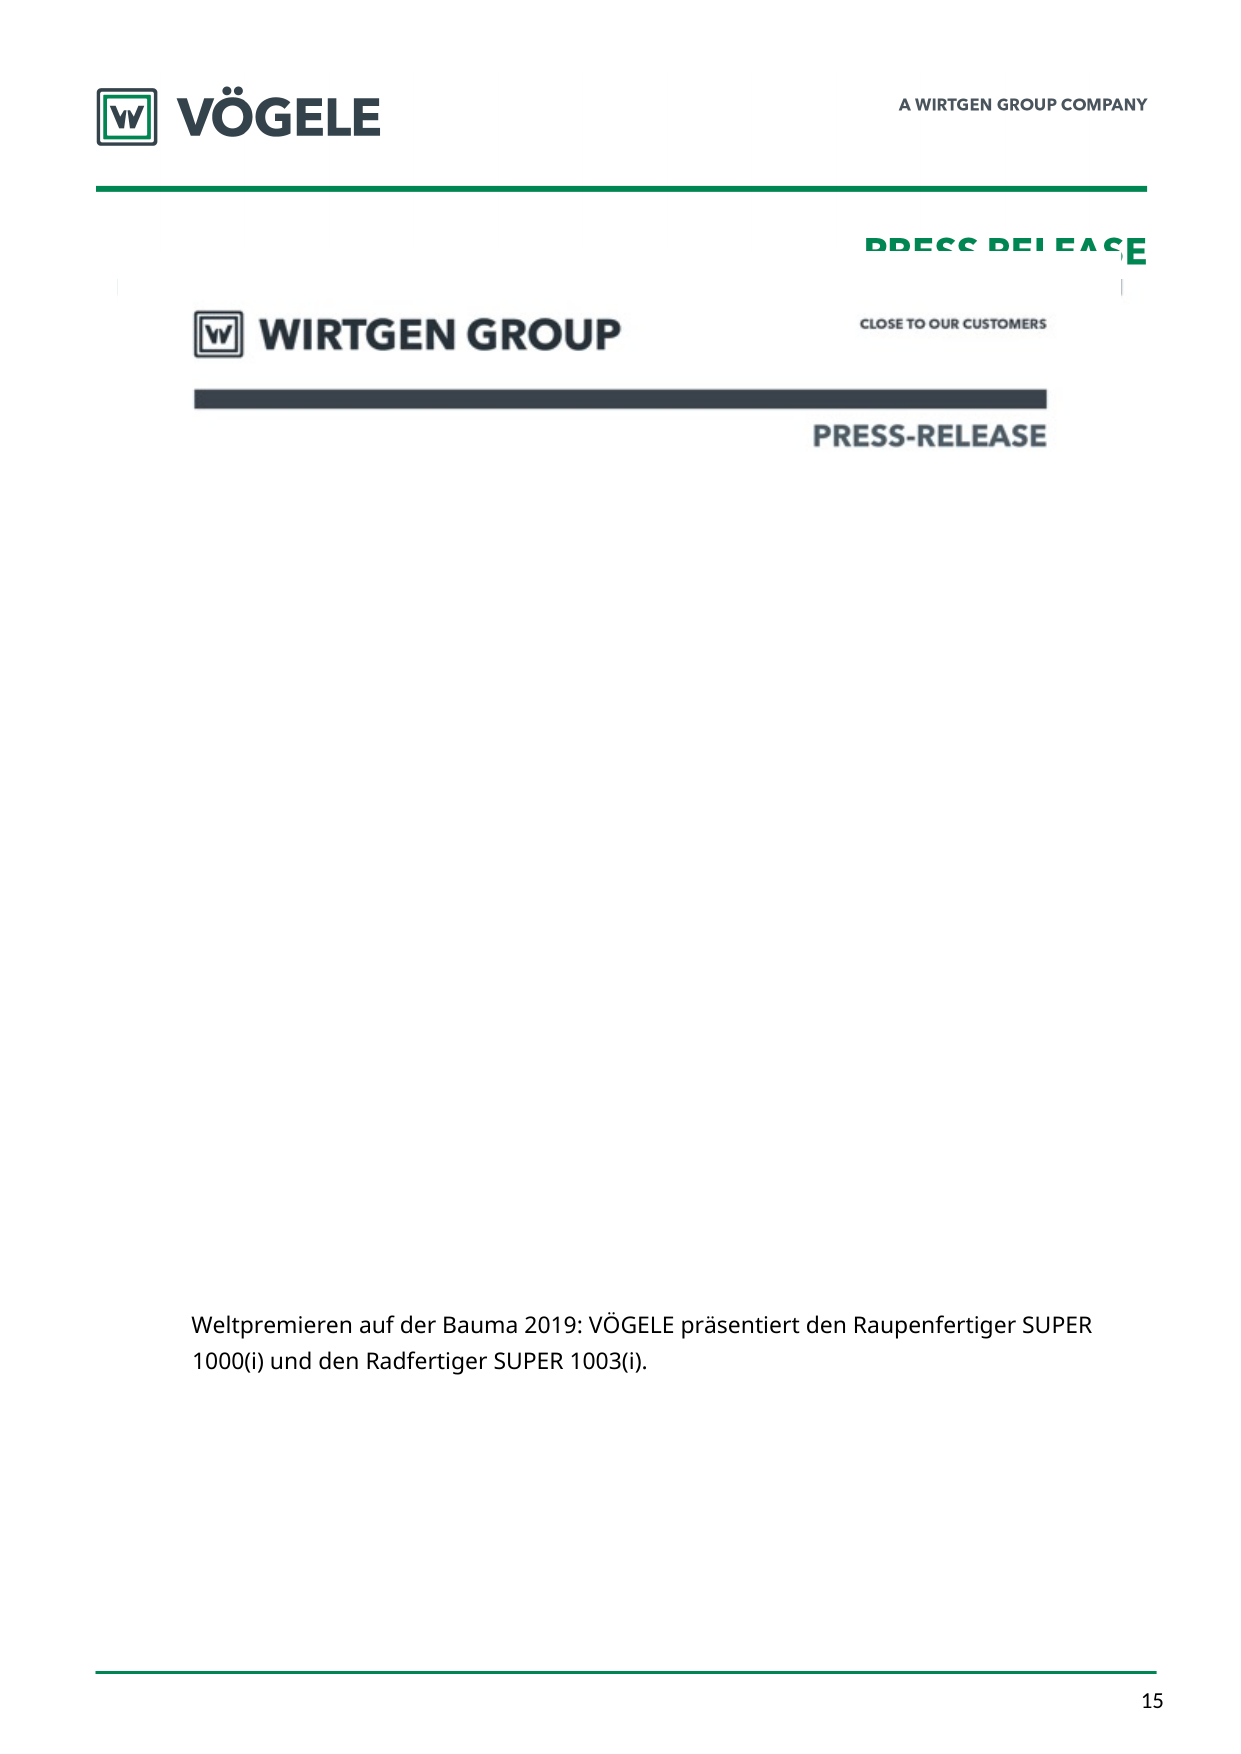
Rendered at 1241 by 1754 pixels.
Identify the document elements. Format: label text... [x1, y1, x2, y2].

picture [76, 73, 1174, 1309]
picture [67, 1662, 1196, 1678]
text Weltpremieren auf der Bauma 2019: VÖGELE präsentiert den Raupenfertiger SUPER 1000(i) und den Radfertiger SUPER 1003(i). [191, 1309, 1150, 1376]
